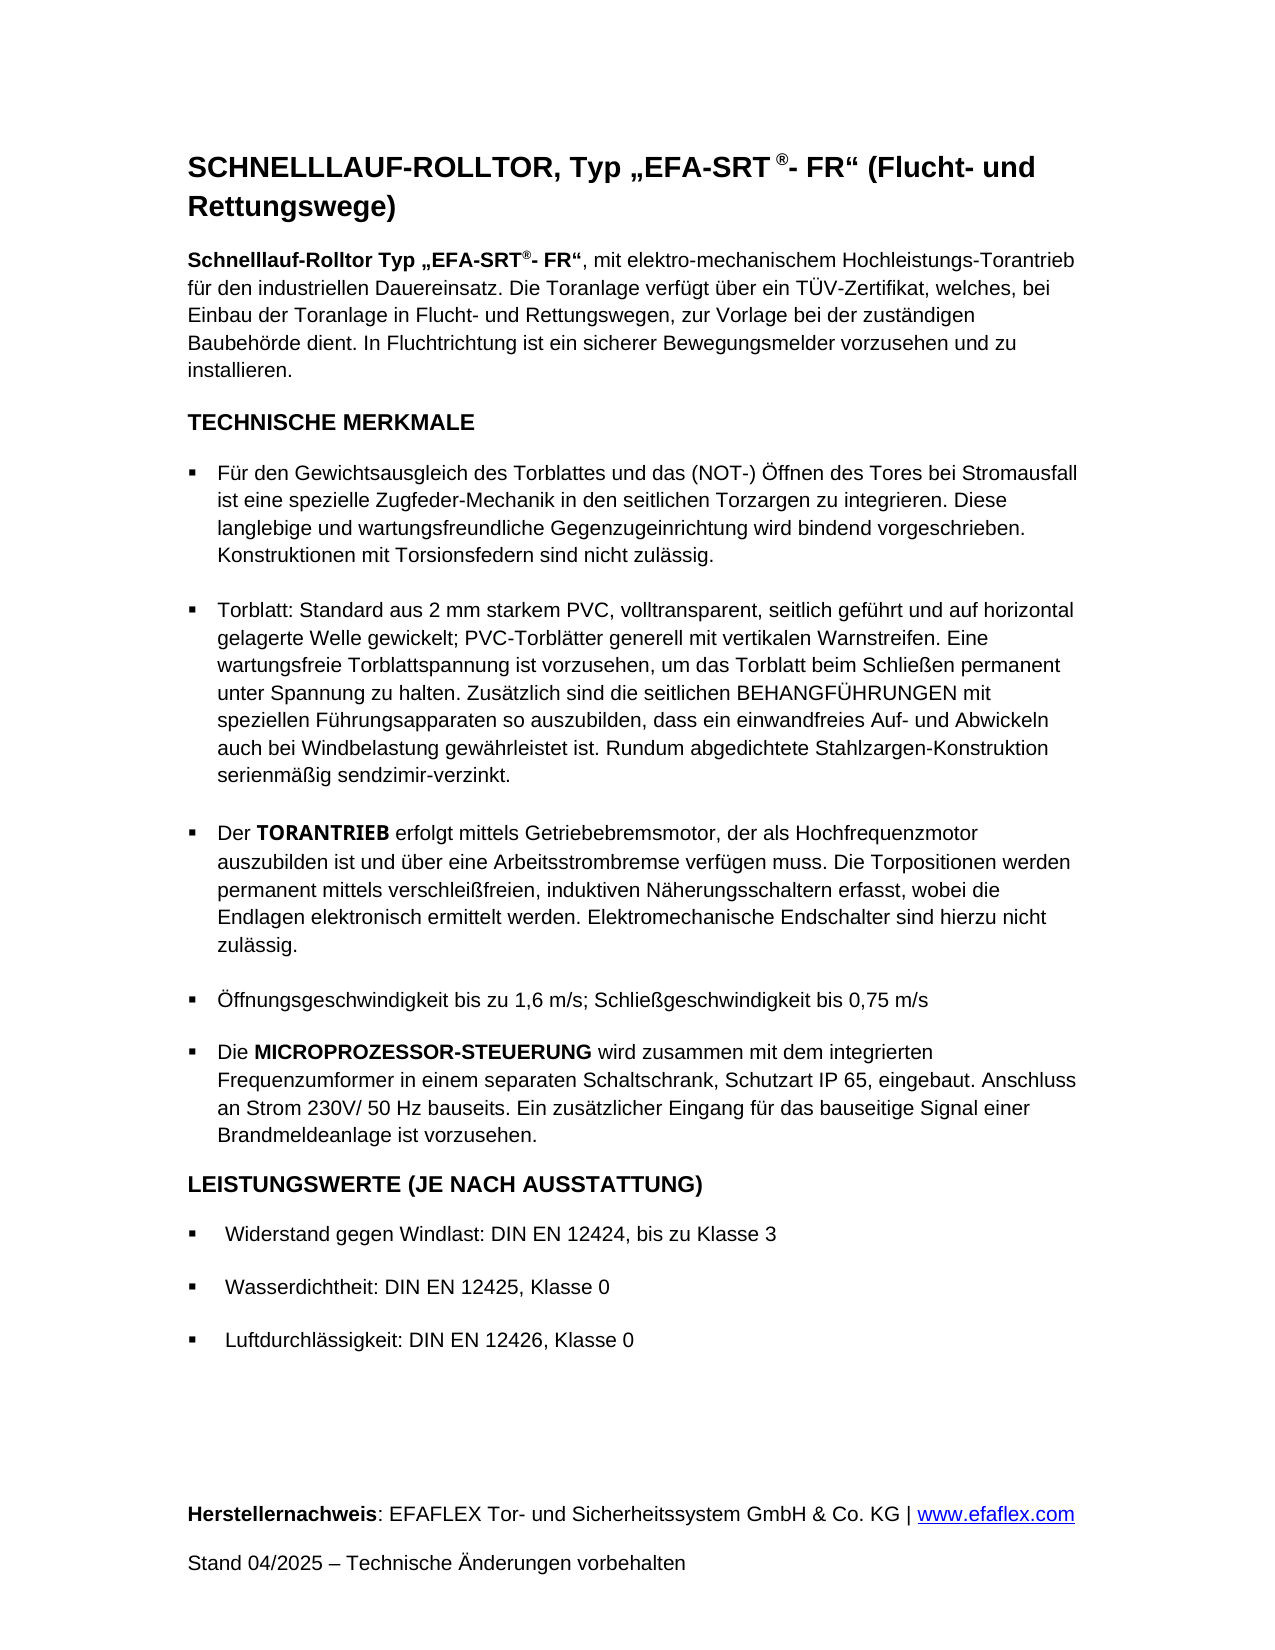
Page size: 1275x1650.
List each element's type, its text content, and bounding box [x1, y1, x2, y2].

list Für den Gewichtsausgleich des Torblattes und das (NOT-) Öffnen des Tores bei Stromausfall ist eine spezielle Zugfeder-Mechanik in den seitlichen Torzargen zu integrieren. Diese langlebige und wartungsfreundliche Gegenzugeinrichtung wird bindend vorgeschrieben. Konstruktionen mit Torsionsfedern sind nicht zulässig. [187, 460, 1087, 567]
text SCHNELLLAUF-ROLLTOR, Typ „EFA-SRT ®- FR“ (Flucht- und Rettungswege) [187, 150, 1087, 222]
list Der TORANTRIEB erfolgt mittels Getriebebremsmotor, der als Hochfrequenzmotor auszubilden ist und über eine Arbeitsstrombremse verfügen muss. Die Torpositionen werden permanent mittels verschleißfreien, induktiven Näherungsschaltern erfasst, wobei die Endlagen elektronisch ermittelt werden. Elektromechanische Endschalter sind hierzu nicht zulässig. [187, 818, 1087, 957]
text Technische Merkmale [187, 409, 1087, 436]
list Öffnungsgeschwindigkeit bis zu 1,6 m/s; Schließgeschwindigkeit bis 0,75 m/s [187, 988, 1087, 1012]
list Luftdurchlässigkeit: DIN EN 12426, Klasse 0 [187, 1327, 1087, 1351]
list Torblatt: Standard aus 2 mm starkem PVC, volltransparent, seitlich geführt und auf horizontal gelagerte Welle gewickelt; PVC-Torblätter generell mit vertikalen Warnstreifen. Eine wartungsfreie Torblattspannung ist vorzusehen, um das Torblatt beim Schließen permanent unter Spannung zu halten. Zusätzlich sind die seitlichen BEHANGFÜHRUNGEN mit speziellen Führungsapparaten so auszubilden, dass ein einwandfreies Auf- und Abwickeln auch bei Windbelastung gewährleistet ist. Rundum abgedichtete Stahlzargen-Konstruktion serienmäßig sendzimir-verzinkt. [187, 598, 1087, 787]
list Die MICROPROZESSOR-STEUERUNG wird zusammen mit dem integrierten Frequenzumformer in einem separaten Schaltschrank, Schutzart IP 65, eingebaut. Anschluss an Strom 230V/ 50 Hz bauseits. Ein zusätzlicher Eingang für das bauseitige Signal einer Brandmeldeanlage ist vorzusehen. [187, 1040, 1087, 1147]
text Schnelllauf-Rolltor Typ „EFA-SRT®- FR“, mit elektro-mechanischem Hochleistungs-Torantrieb für den industriellen Dauereinsatz. Die Toranlage verfügt über ein TÜV-Zertifikat, welches, bei Einbau der Toranlage in Flucht- und Rettungswegen, zur Vorlage bei der zuständigen Baubehörde dient. In Fluchtrichtung ist ein sicherer Bewegungsmelder vorzusehen und zu installieren. [187, 248, 1087, 382]
list Widerstand gegen Windlast: DIN EN 12424, bis zu Klasse 3 [187, 1222, 1087, 1246]
text Leistungswerte (je nach Ausstattung) [187, 1171, 1087, 1197]
list Wasserdichtheit: DIN EN 12425, Klasse 0 [187, 1275, 1087, 1299]
